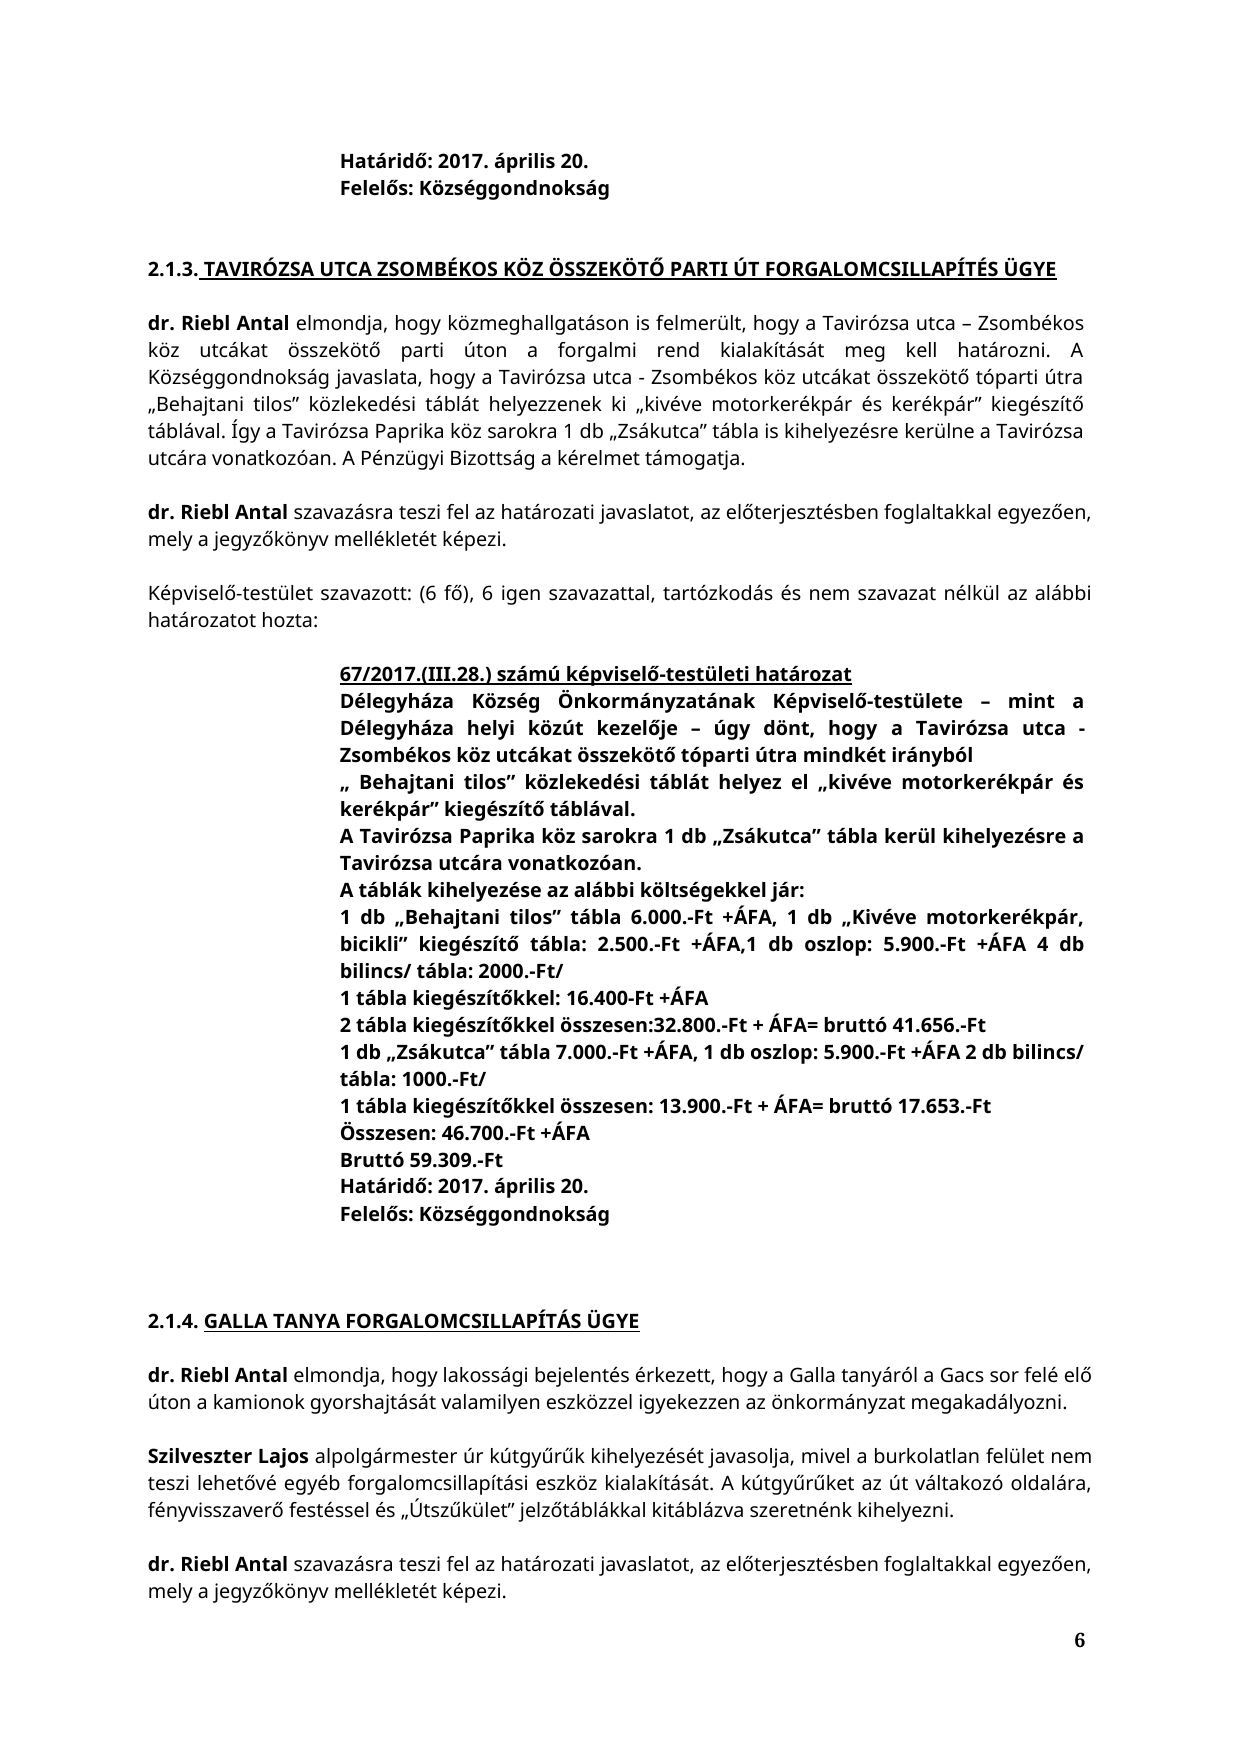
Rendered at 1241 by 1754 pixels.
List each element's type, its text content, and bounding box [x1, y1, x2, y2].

text 1 tábla kiegészítőkkel összesen: 13.900.-Ft + ÁFA= bruttó 17.653.-Ft [339, 1092, 1085, 1119]
text Képviselő-testület szavazott: (6 fő), 6 igen szavazattal, tartózkodás és nem szavazat nélkül az alábbi határozatot hozta: [148, 579, 1093, 633]
text Felelős: Községgondnokság [339, 1200, 1085, 1227]
text 67/2017.(III.28.) számú képviselő-testületi határozat [339, 660, 1093, 687]
text A táblák kihelyezése az alábbi költségekkel jár: [339, 876, 1085, 903]
text 1 db „Zsákutca” tábla 7.000.-Ft +ÁFA, 1 db oszlop: 5.900.-Ft +ÁFA 2 db bilincs/ tábla: 1000.-Ft/ [339, 1038, 1085, 1092]
text dr. Riebl Antal szavazásra teszi fel az határozati javaslatot, az előterjesztésben foglaltakkal egyezően, mely a jegyzőkönyv mellékletét képezi. [148, 498, 1093, 552]
text A Tavirózsa Paprika köz sarokra 1 db „Zsákutca” tábla kerül kihelyezésre a Tavirózsa utcára vonatkozóan. [339, 822, 1085, 876]
text Bruttó 59.309.-Ft [339, 1146, 1085, 1173]
text Szilveszter Lajos alpolgármester úr kútgyűrűk kihelyezését javasolja, mivel a burkolatlan felület nem teszi lehetővé egyéb forgalomcsillapítási eszköz kialakítását. A kútgyűrűket az út váltakozó oldalára, fényvisszaverő festéssel és „Útszűkület” jelzőtáblákkal kitáblázva szeretnénk kihelyezni. [148, 1443, 1093, 1523]
text 2.1.3. TAVIRÓZSA UTCA ZSOMBÉKOS KÖZ ÖSSZEKÖTŐ PARTI ÚT FORGALOMCSILLAPÍTÉS ÜGYE [148, 256, 1085, 282]
text dr. Riebl Antal elmondja, hogy lakossági bejelentés érkezett, hogy a Galla tanyáról a Gacs sor felé elő úton a kamionok gyorshajtását valamilyen eszközzel igyekezzen az önkormányzat megakadályozni. [148, 1362, 1093, 1416]
text 1 db „Behajtani tilos” tábla 6.000.-Ft +ÁFA, 1 db „Kivéve motorkerékpár, bicikli” kiegészítő tábla: 2.500.-Ft +ÁFA,1 db oszlop: 5.900.-Ft +ÁFA 4 db bilincs/ tábla: 2000.-Ft/ [339, 903, 1085, 984]
text Határidő: 2017. április 20. [339, 148, 1085, 174]
text 2.1.4. GALLA TANYA FORGALOMCSILLAPÍTÁS ÜGYE [148, 1308, 1085, 1335]
text Délegyháza Község Önkormányzatának Képviselő-testülete – mint a Délegyháza helyi közút kezelője – úgy dönt, hogy a Tavirózsa utca - Zsombékos köz utcákat összekötő tóparti útra mindkét irányból [339, 687, 1085, 768]
text 1 tábla kiegészítőkkel: 16.400-Ft +ÁFA [339, 984, 1085, 1011]
text Összesen: 46.700.-Ft +ÁFA [339, 1119, 1085, 1146]
text Felelős: Községgondnokság [339, 174, 1085, 202]
text Határidő: 2017. április 20. [339, 1173, 1085, 1200]
text „ Behajtani tilos” közlekedési táblát helyez el „kivéve motorkerékpár és kerékpár” kiegészítő táblával. [339, 768, 1085, 822]
text dr. Riebl Antal szavazásra teszi fel az határozati javaslatot, az előterjesztésben foglaltakkal egyezően, mely a jegyzőkönyv mellékletét képezi. [148, 1551, 1093, 1604]
text 2 tábla kiegészítőkkel összesen:32.800.-Ft + ÁFA= bruttó 41.656.-Ft [339, 1011, 1085, 1038]
text dr. Riebl Antal elmondja, hogy közmeghallgatáson is felmerült, hogy a Tavirózsa utca – Zsombékos köz utcákat összekötő parti úton a forgalmi rend kialakítását meg kell határozni. A Községgondnokság javaslata, hogy a Tavirózsa utca - Zsombékos köz utcákat összekötő tóparti útra „Behajtani tilos” közlekedési táblát helyezzenek ki „kivéve motorkerékpár és kerékpár” kiegészítő táblával. Így a Tavirózsa Paprika köz sarokra 1 db „Zsákutca” tábla is kihelyezésre kerülne a Tavirózsa utcára vonatkozóan. A Pénzügyi Bizottság a kérelmet támogatja. [148, 309, 1085, 471]
